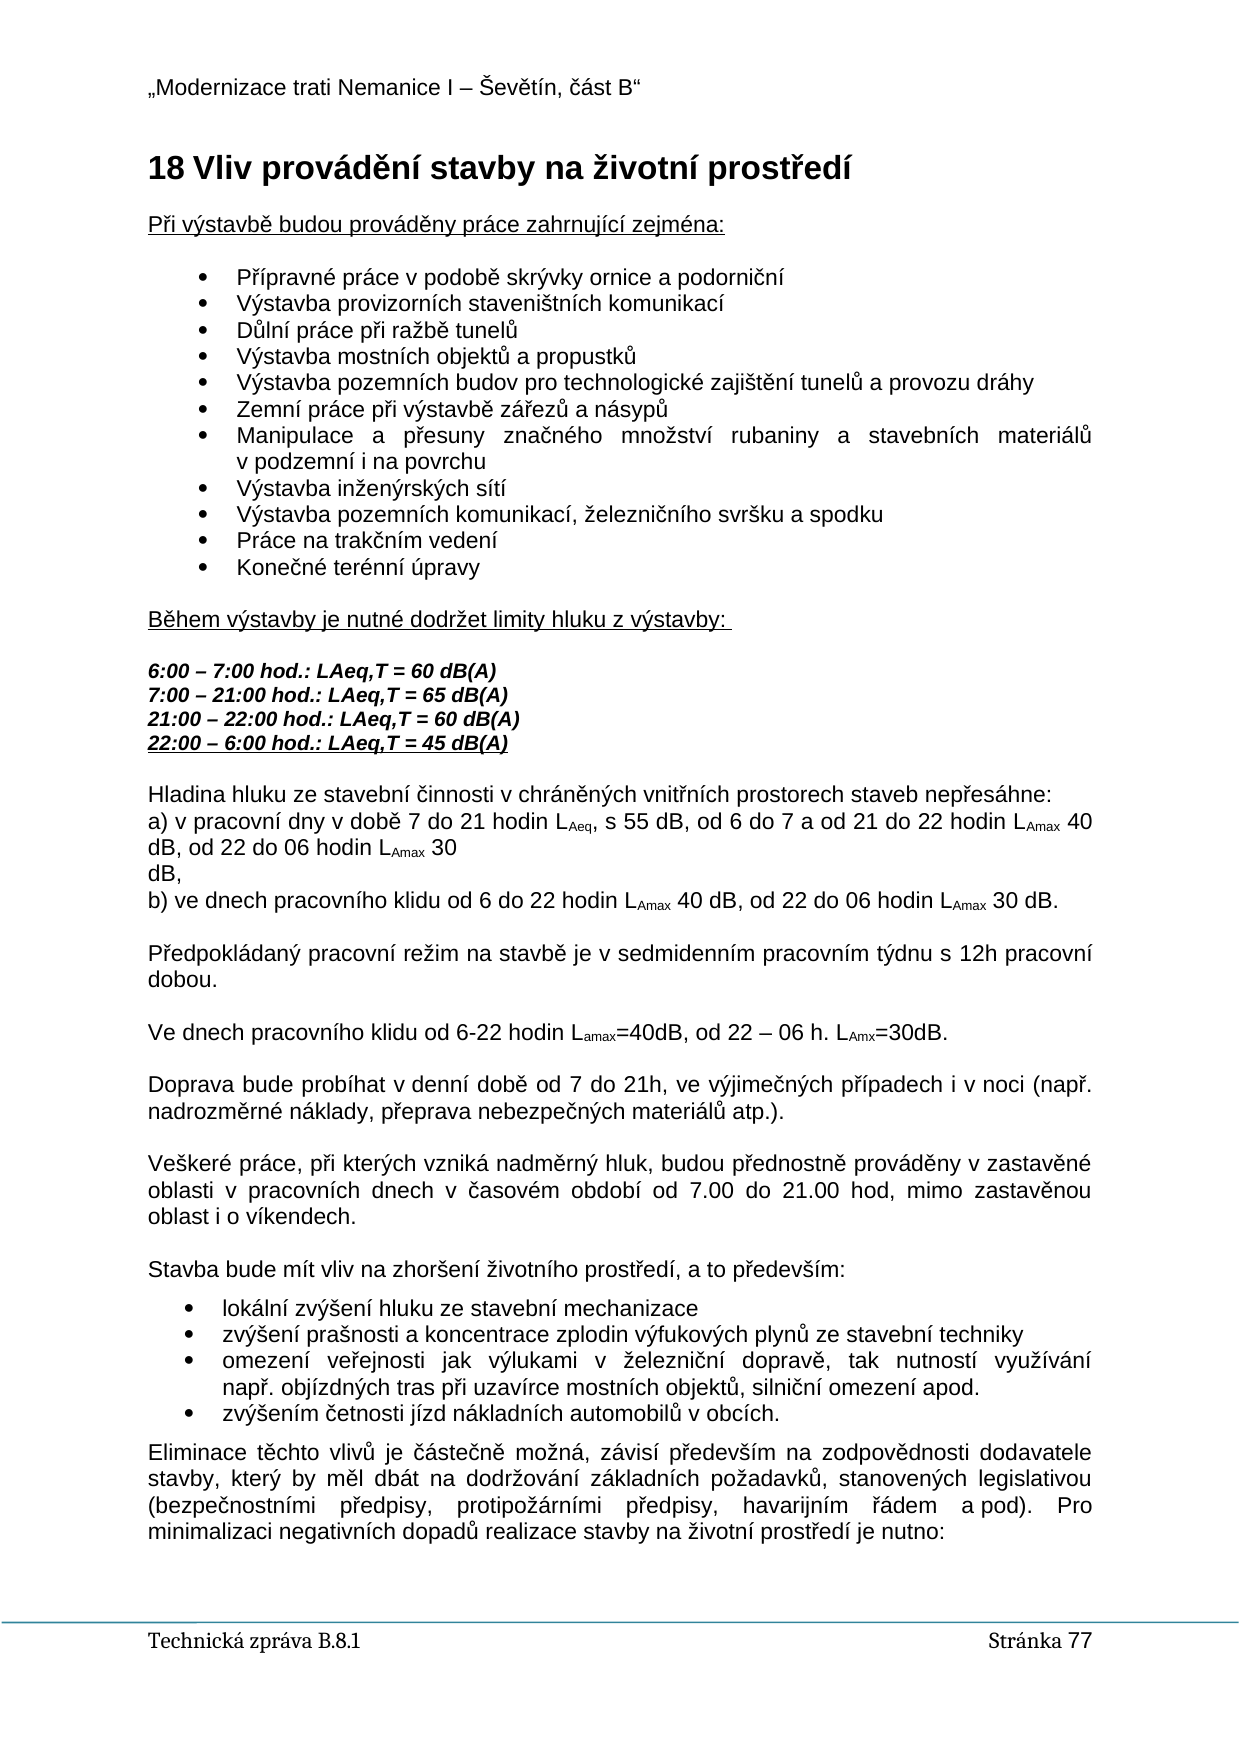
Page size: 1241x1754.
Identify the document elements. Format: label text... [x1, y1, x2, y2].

text Při výstavbě budou prováděny práce zahrnující zejména: [148, 211, 1092, 237]
list zvýšení prašnosti a koncentrace zplodin výfukových plynů ze stavební techniky [185, 1321, 1092, 1347]
list Práce na trakčním vedení [199, 527, 1092, 554]
text Veškeré práce, při kterých vzniká nadměrný hluk, budou přednostně prováděny v zastavěné oblasti v pracovních dnech v časovém období od 7.00 do 21.00 hod, mimo zastavěnou oblast i o víkendech. [148, 1150, 1092, 1229]
text 6:00 – 7:00 hod.: LAeq,T = 60 dB(A) [148, 659, 1092, 683]
text b) ve dnech pracovního klidu od 6 do 22 hodin LAmax 40 dB, od 22 do 06 hodin LAmax 30 dB. [148, 887, 1092, 913]
text 22:00 – 6:00 hod.: LAeq,T = 45 dB(A) [148, 731, 1092, 755]
list Výstavba provizorních staveništních komunikací [199, 290, 1092, 317]
text a) v pracovní dny v době 7 do 21 hodin LAeq, s 55 dB, od 6 do 7 a od 21 do 22 hodin LAmax 40 dB, od 22 do 06 hodin LAmax 30 [148, 808, 1092, 860]
list zvýšením četnosti jízd nákladních automobilů v obcích. [185, 1400, 1092, 1426]
subtitle Vliv provádění stavby na životní prostředí [148, 148, 1092, 186]
list omezení veřejnosti jak výlukami v železniční dopravě, tak nutností využívání např. objízdných tras při uzavírce mostních objektů, silniční omezení apod. [185, 1347, 1092, 1400]
text dB, [148, 860, 1092, 887]
list Konečné terénní úpravy [199, 554, 1092, 580]
text 7:00 – 21:00 hod.: LAeq,T = 65 dB(A) [148, 683, 1092, 707]
text Předpokládaný pracovní režim na stavbě je v sedmidenním pracovním týdnu s 12h pracovní dobou. [148, 939, 1092, 992]
text Stavba bude mít vliv na zhoršení životního prostředí, a to především: [148, 1256, 1092, 1282]
list Důlní práce při ražbě tunelů [199, 317, 1092, 343]
list Zemní práce při výstavbě zářezů a násypů [199, 396, 1092, 422]
text Hladina hluku ze stavební činnosti v chráněných vnitřních prostorech staveb nepřesáhne: [148, 781, 1092, 808]
list Přípravné práce v podobě skrývky ornice a podorniční [199, 264, 1092, 290]
list Výstavba pozemních komunikací, železničního svršku a spodku [199, 501, 1092, 527]
list Manipulace a přesuny značného množství rubaniny a stavebních materiálů v podzemní i na povrchu [199, 422, 1092, 475]
list lokální zvýšení hluku ze stavební mechanizace [185, 1294, 1092, 1321]
text Ve dnech pracovního klidu od 6-22 hodin Lamax=40dB, od 22 – 06 h. LAmx=30dB. [148, 1018, 1092, 1045]
list Výstavba pozemních budov pro technologické zajištění tunelů a provozu dráhy [199, 369, 1092, 396]
list Výstavba inženýrských sítí [199, 475, 1092, 501]
list Výstavba mostních objektů a propustků [199, 343, 1092, 369]
text Eliminace těchto vlivů je částečně možná, závisí především na zodpovědnosti dodavatele stavby, který by měl dbát na dodržování základních požadavků, stanovených legislativou (bezpečnostními předpisy, protipožárními předpisy, havarijním řádem a pod). Pro minimalizaci negativních dopadů realizace stavby na životní prostředí je nutno: [148, 1439, 1092, 1544]
text Během výstavby je nutné dodržet limity hluku z výstavby: [148, 606, 1092, 633]
text 21:00 – 22:00 hod.: LAeq,T = 60 dB(A) [148, 707, 1092, 731]
text Doprava bude probíhat v denní době od 7 do 21h, ve výjimečných případech i v noci (např. nadrozměrné náklady, přeprava nebezpečných materiálů atp.). [148, 1071, 1092, 1124]
